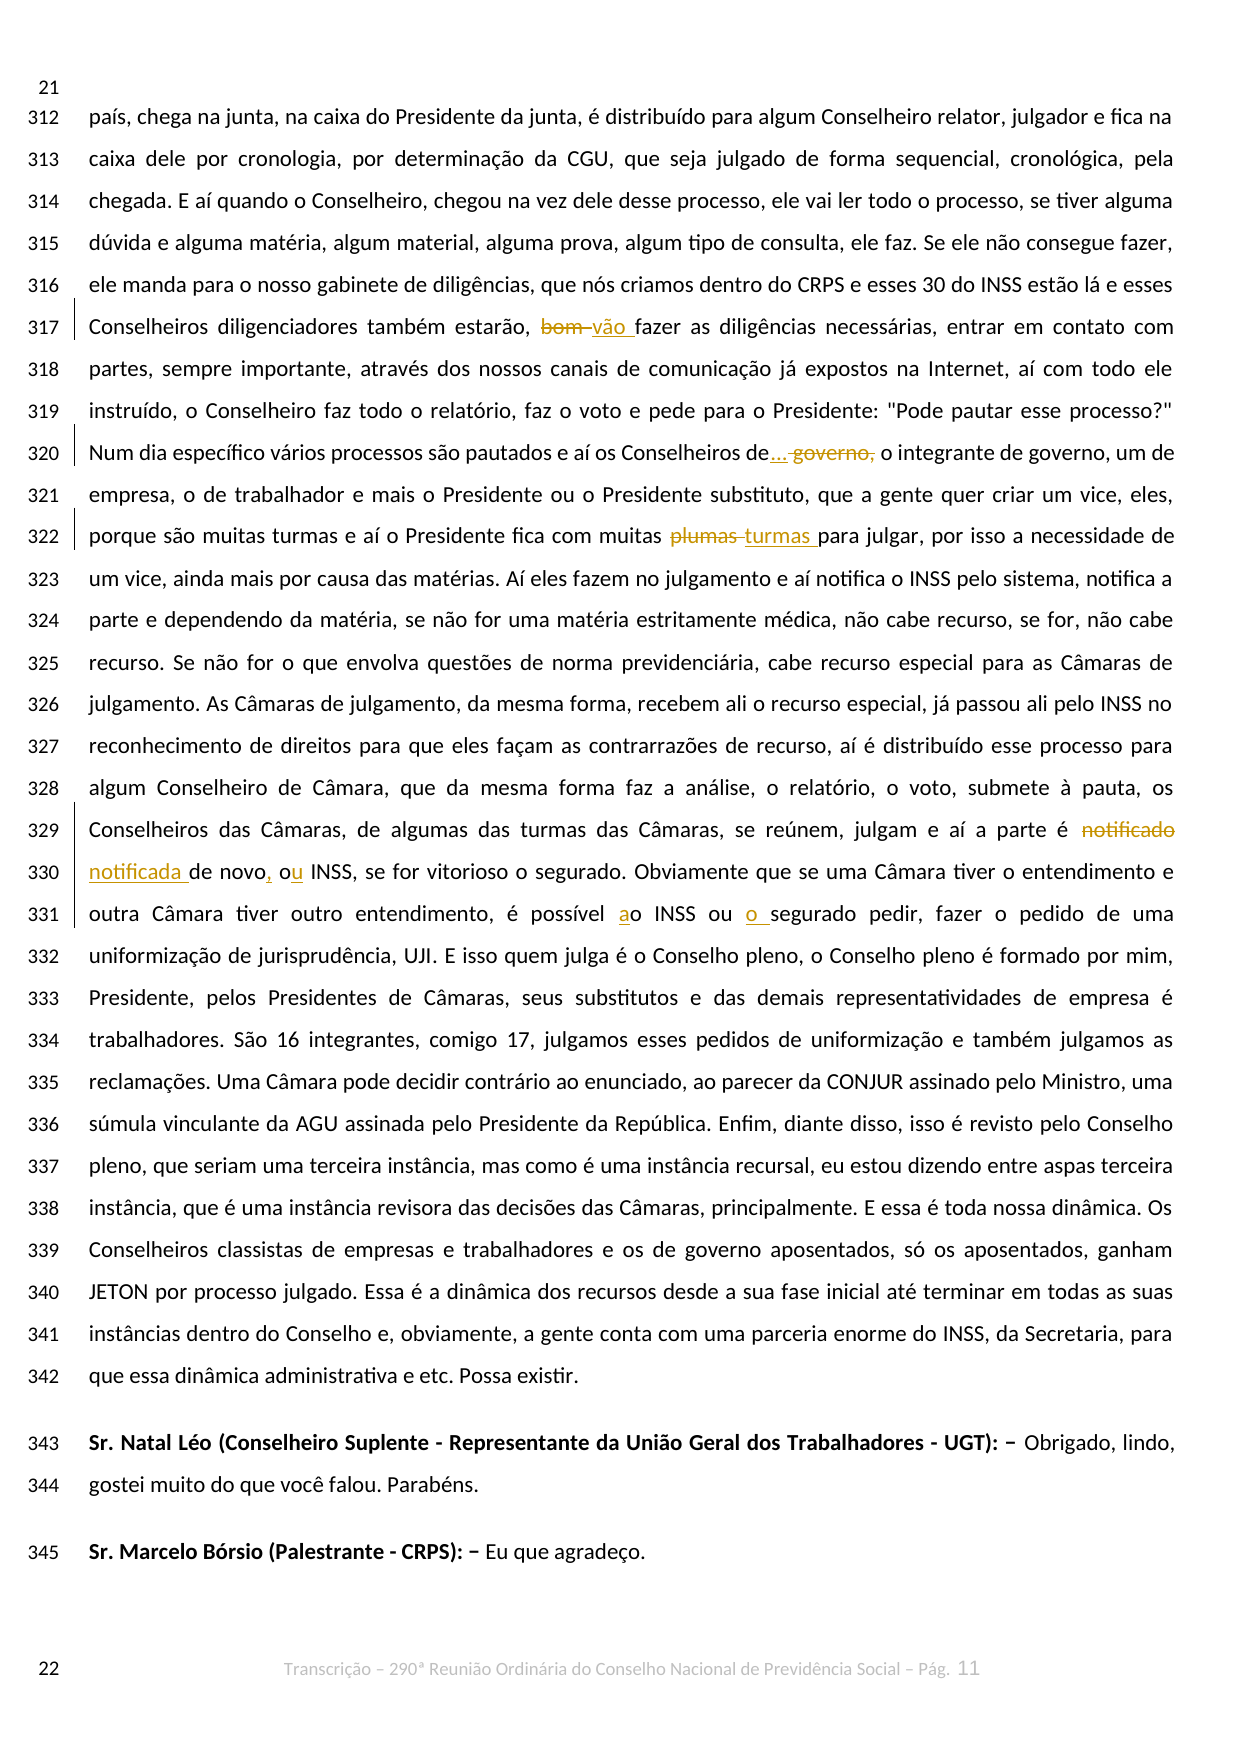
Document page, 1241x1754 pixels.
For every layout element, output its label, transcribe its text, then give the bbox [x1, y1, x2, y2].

text Sr. Natal Léo (Conselheiro Suplente - Representante da União Geral dos Trabalhadores - UGT): − Obrigado, lindo, gostei muito do que você falou. Parabéns. [89, 1428, 1175, 1498]
text Sr. Marcelo Bórsio (Palestrante - CRPS): − Eu que agradeço. [89, 1537, 1175, 1565]
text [89, 102, 1175, 1389]
